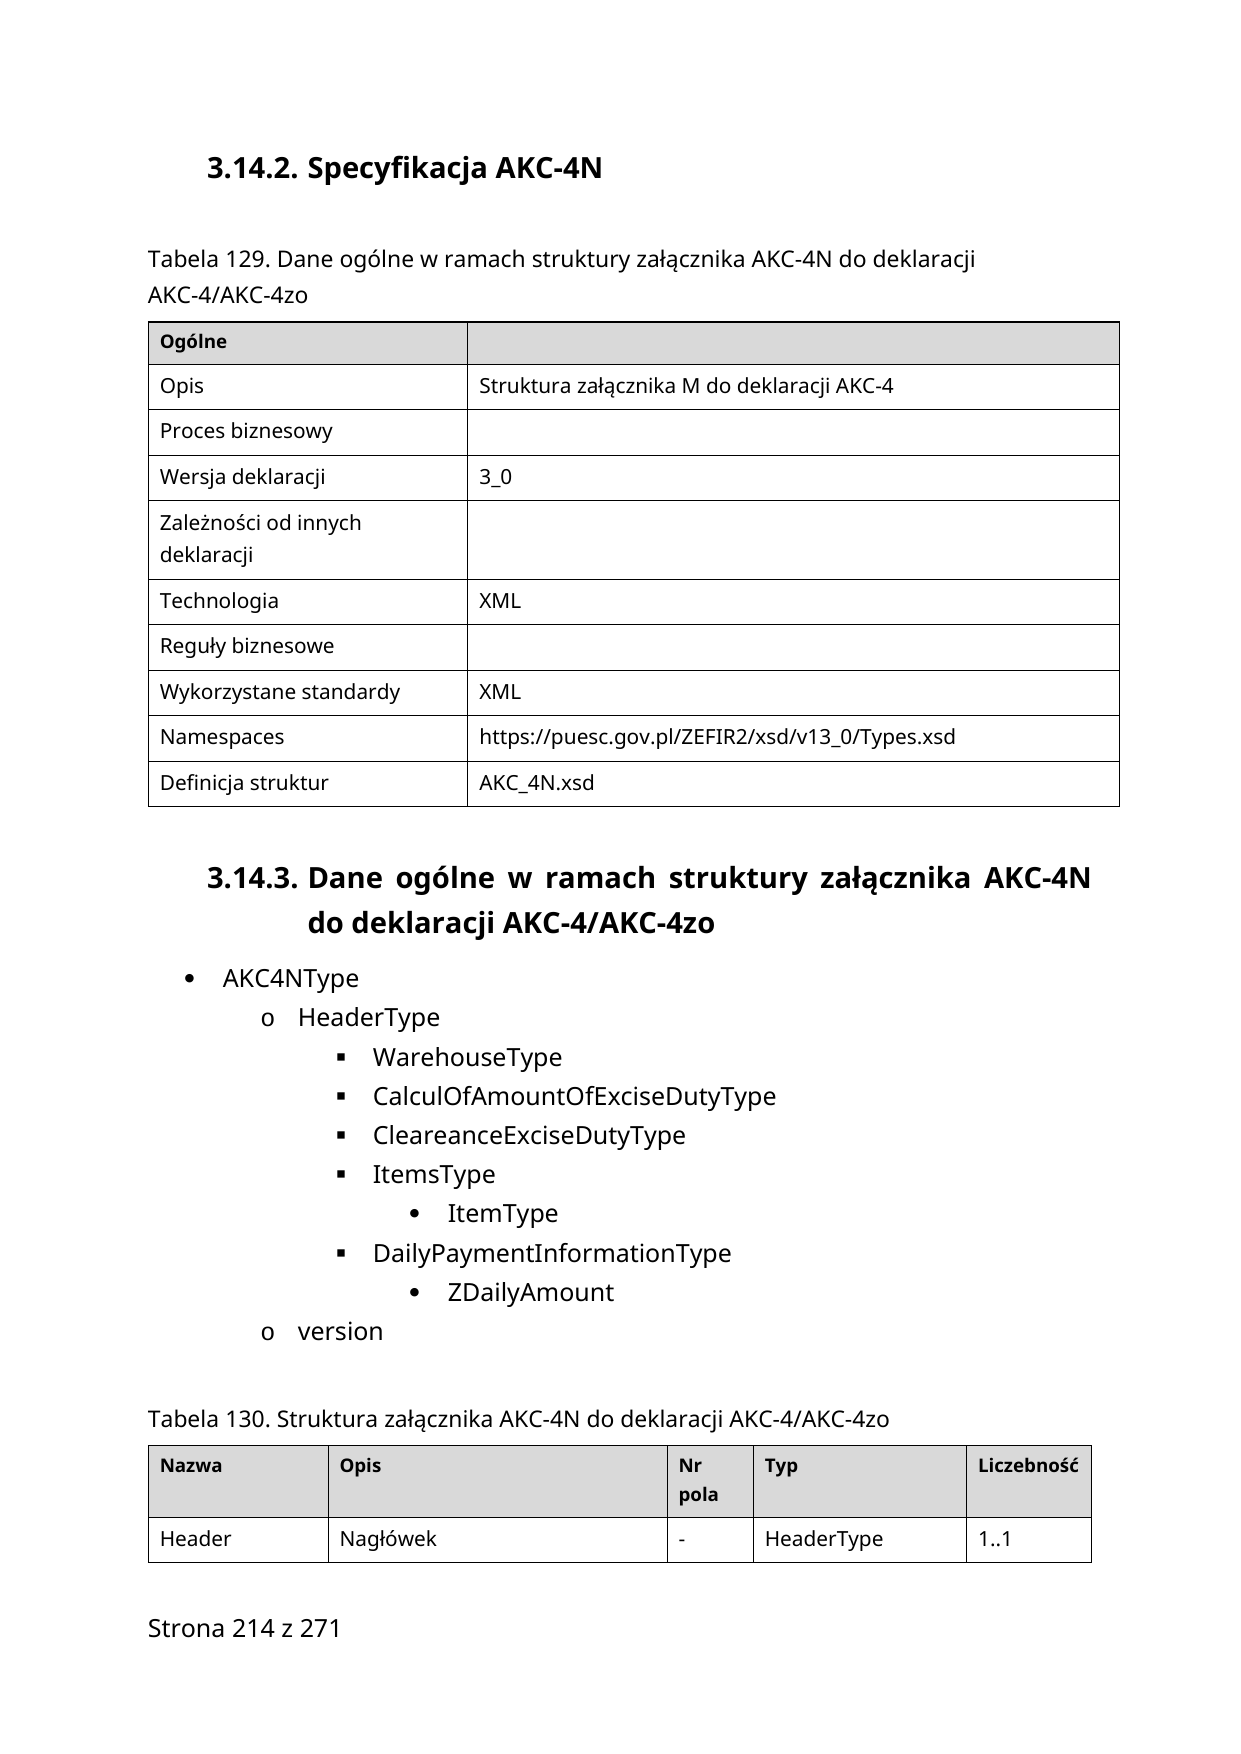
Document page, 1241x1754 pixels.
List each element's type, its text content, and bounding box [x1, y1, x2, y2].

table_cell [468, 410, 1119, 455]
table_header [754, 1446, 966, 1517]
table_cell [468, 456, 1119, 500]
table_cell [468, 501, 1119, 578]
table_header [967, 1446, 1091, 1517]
list CalculOfAmountOfExciseDutyType [335, 1078, 1092, 1113]
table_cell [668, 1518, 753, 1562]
list ItemType [410, 1196, 1092, 1230]
list CleareanceExciseDutyType [335, 1118, 1092, 1152]
list HeaderType [260, 1000, 1092, 1034]
list version [260, 1313, 1092, 1348]
list WarehouseType [335, 1039, 1092, 1073]
list DailyPaymentInformationType [335, 1235, 1092, 1269]
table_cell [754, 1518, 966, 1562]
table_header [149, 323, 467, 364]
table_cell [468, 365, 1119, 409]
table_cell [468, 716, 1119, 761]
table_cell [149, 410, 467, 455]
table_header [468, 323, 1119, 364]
subtitle Dane ogólne w ramach struktury załącznika AKC-4N do deklaracji AKC-4/AKC-4zo [207, 857, 1092, 942]
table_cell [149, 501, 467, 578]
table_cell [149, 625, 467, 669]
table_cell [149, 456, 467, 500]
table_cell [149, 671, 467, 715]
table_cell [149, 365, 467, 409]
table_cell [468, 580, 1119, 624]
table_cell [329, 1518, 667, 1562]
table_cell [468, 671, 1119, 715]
list ZDailyAmount [410, 1274, 1092, 1308]
text AKC4NType [185, 961, 1092, 995]
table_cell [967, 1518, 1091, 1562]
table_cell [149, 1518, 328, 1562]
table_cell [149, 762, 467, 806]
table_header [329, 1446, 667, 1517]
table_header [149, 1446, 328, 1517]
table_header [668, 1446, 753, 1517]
subtitle Specyfikacja AKC-4N [207, 148, 1092, 187]
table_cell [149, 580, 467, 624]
list ItemsType [335, 1157, 1092, 1191]
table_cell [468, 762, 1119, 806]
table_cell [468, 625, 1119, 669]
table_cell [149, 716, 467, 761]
